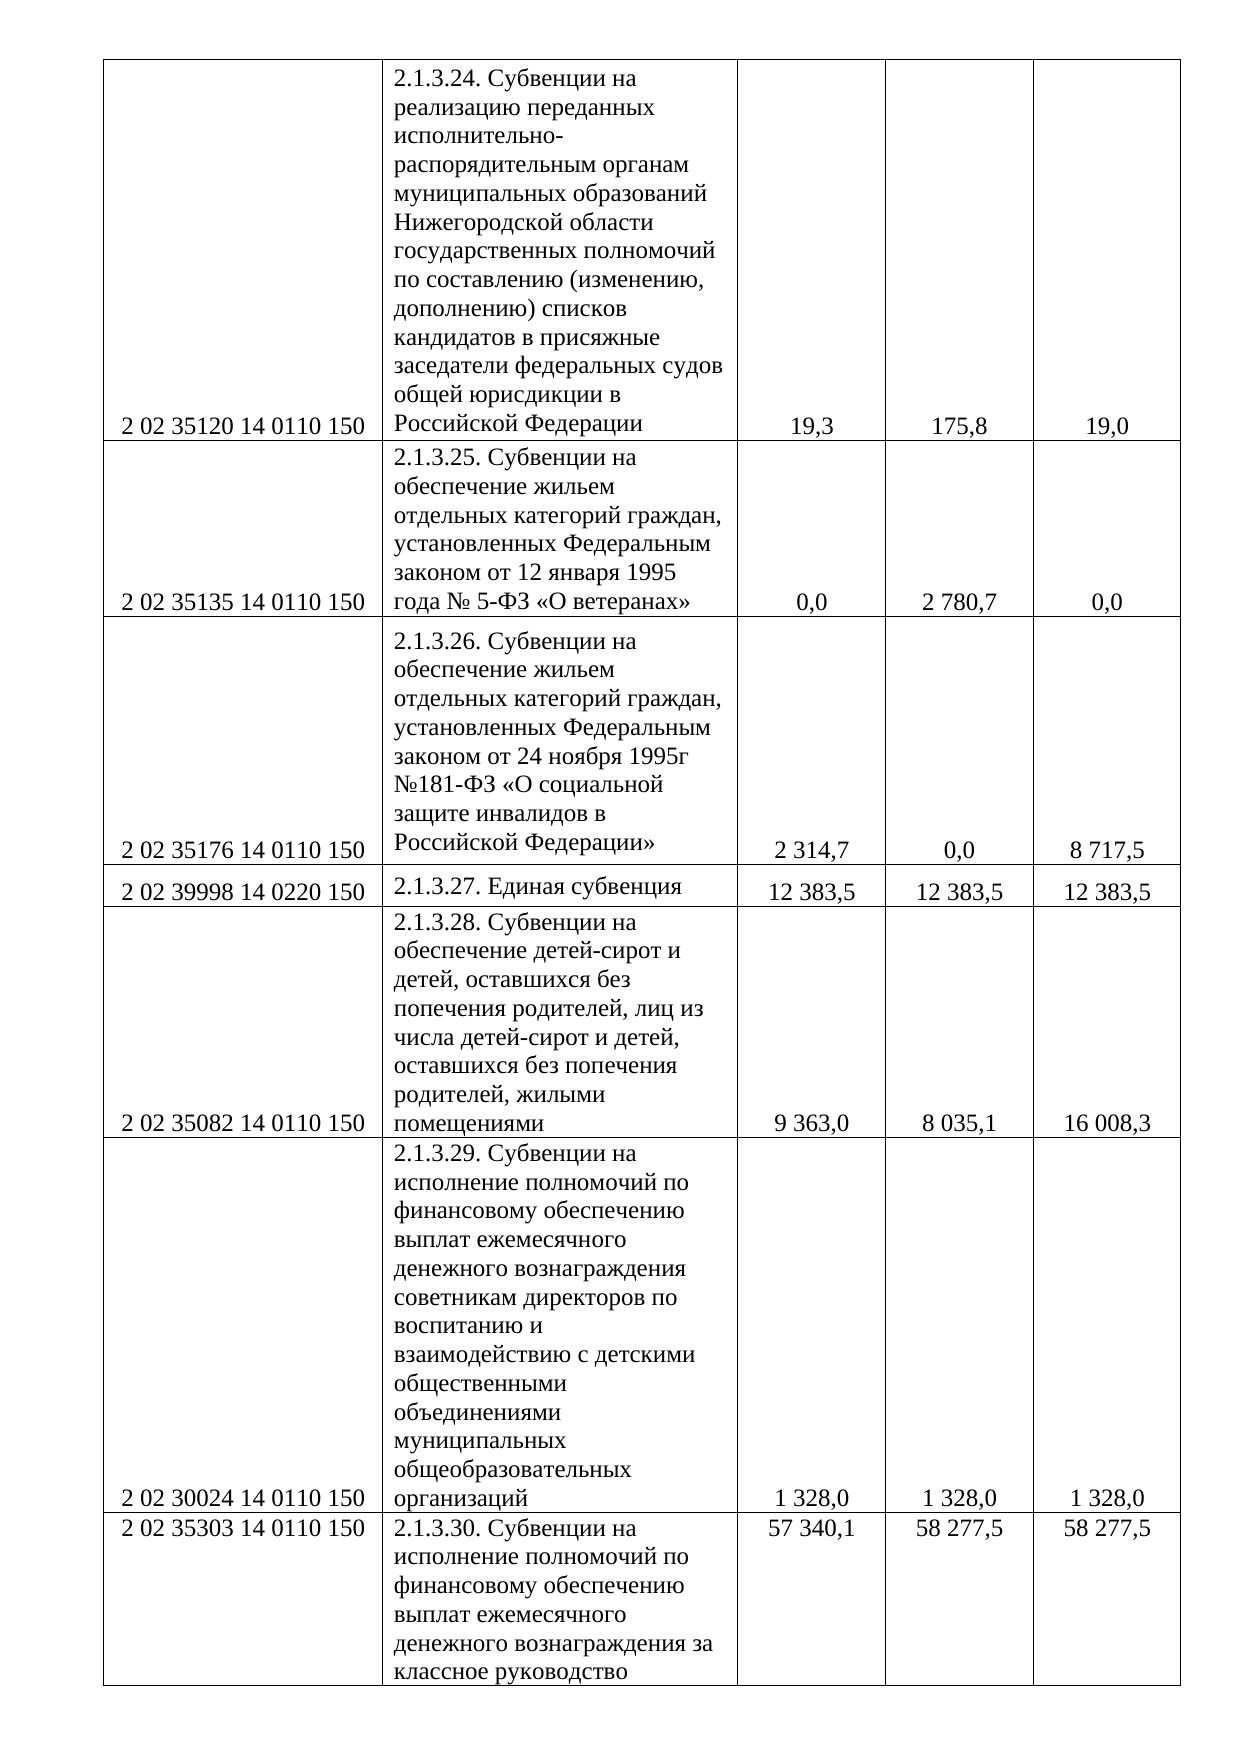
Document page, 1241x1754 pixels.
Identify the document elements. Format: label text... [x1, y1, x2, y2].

table_cell 2 02 39998 14 0220 150 [104, 865, 382, 906]
table_cell 8 717,5 [1034, 617, 1180, 864]
table_cell 2.1.3.26. Субвенции на обеспечение жильем отдельных категорий граждан, установленных Федеральным законом от 24 ноября 1995г №181-ФЗ «О социальной защите инвалидов в Российской Федерации» [383, 617, 737, 864]
table_cell 1 328,0 [738, 1138, 885, 1512]
table_cell 9 363,0 [738, 907, 885, 1137]
table_cell 58 277,5 [1034, 1513, 1180, 1685]
table_cell 2.1.3.25. Субвенции на обеспечение жильем отдельных категорий граждан, установленных Федеральным законом от 12 января 1995 года № 5-ФЗ «О ветеранах» [383, 441, 737, 616]
table_cell 2 02 35176 14 0110 150 [104, 617, 382, 864]
table_cell 0,0 [886, 617, 1033, 864]
table_cell 12 383,5 [886, 865, 1033, 906]
table_cell 12 383,5 [1034, 865, 1180, 906]
table_cell 2.1.3.29. Субвенции на исполнение полномочий по финансовому обеспечению выплат ежемесячного денежного вознаграждения советникам директоров по воспитанию и взаимодействию с детскими общественными объединениями муниципальных общеобразовательных организаций [383, 1138, 737, 1512]
table_cell 2.1.3.28. Субвенции на обеспечение детей-сирот и детей, оставшихся без попечения родителей, лиц из числа детей-сирот и детей, оставшихся без попечения родителей, жилыми помещениями [383, 907, 737, 1137]
table_cell 2.1.3.27. Единая субвенция [383, 865, 737, 906]
table_cell 12 383,5 [738, 865, 885, 906]
table_cell 57 340,1 [738, 1513, 885, 1685]
table_cell 19,3 [738, 60, 885, 440]
table_cell 19,0 [1034, 60, 1180, 440]
table_cell 2 314,7 [738, 617, 885, 864]
table_cell 16 008,3 [1034, 907, 1180, 1137]
table_cell 175,8 [886, 60, 1033, 440]
table_cell 58 277,5 [886, 1513, 1033, 1685]
table_cell 2.1.3.24. Субвенции на реализацию переданных исполнительно-распорядительным органам муниципальных образований Нижегородской области государственных полномочий по составлению (изменению, дополнению) списков кандидатов в присяжные заседатели федеральных судов общей юрисдикции в Российской Федерации [383, 60, 737, 440]
table_cell 2 02 35082 14 0110 150 [104, 907, 382, 1137]
table_cell 2 02 35135 14 0110 150 [104, 441, 382, 616]
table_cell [383, 1513, 737, 1685]
table_cell 0,0 [738, 441, 885, 616]
table_cell 1 328,0 [1034, 1138, 1180, 1512]
table_cell 1 328,0 [886, 1138, 1033, 1512]
table_cell 2 02 35120 14 0110 150 [104, 60, 382, 440]
table_cell 2 780,7 [886, 441, 1033, 616]
table_cell 8 035,1 [886, 907, 1033, 1137]
table_cell 2 02 30024 14 0110 150 [104, 1138, 382, 1512]
table_cell 0,0 [1034, 441, 1180, 616]
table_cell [104, 1513, 382, 1685]
